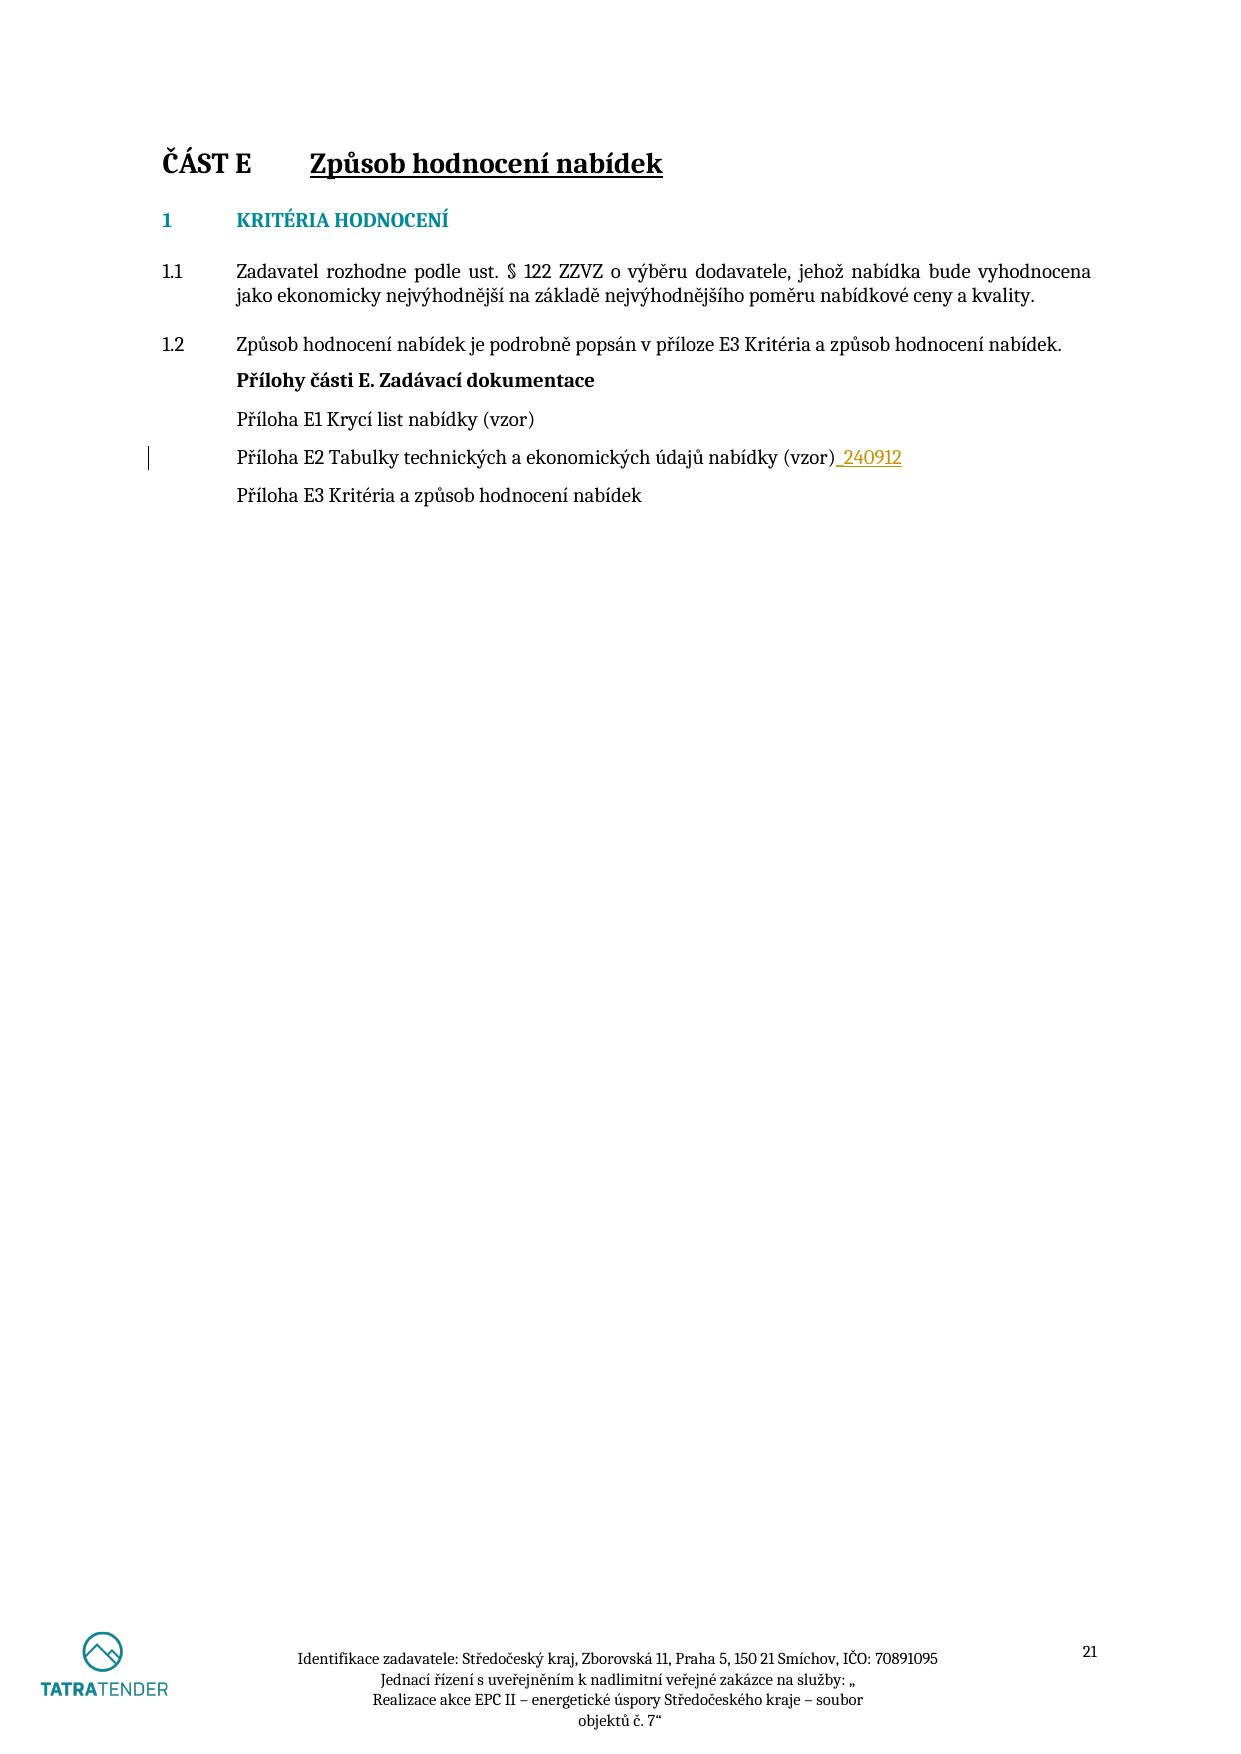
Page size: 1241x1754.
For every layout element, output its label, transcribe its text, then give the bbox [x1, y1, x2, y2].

subtitle Zadavatel rozhodne podle ust. § 122 ZZVZ o výběru dodavatele, jehož nabídka bude vyhodnocena jako ekonomicky nejvýhodnější na základě nejvýhodnějšího poměru nabídkové ceny a kvality. [162, 259, 1093, 307]
subtitle Způsob hodnocení nabídek [162, 148, 1093, 181]
text Příloha E2 Tabulky technických a ekonomických údajů nabídky (vzor) [236, 446, 1093, 469]
text Přílohy části E. Zadávací dokumentace [236, 369, 1093, 393]
picture [20, 1621, 188, 1710]
subtitle Způsob hodnocení nabídek je podrobně popsán v příloze E3 Kritéria a způsob hodnocení nabídek. [162, 332, 1093, 356]
text Příloha E3 Kritéria a způsob hodnocení nabídek [236, 484, 1093, 508]
subtitle Kritéria hodnocení [162, 209, 1093, 233]
text Příloha E1 Krycí list nabídky (vzor) [236, 407, 1093, 431]
